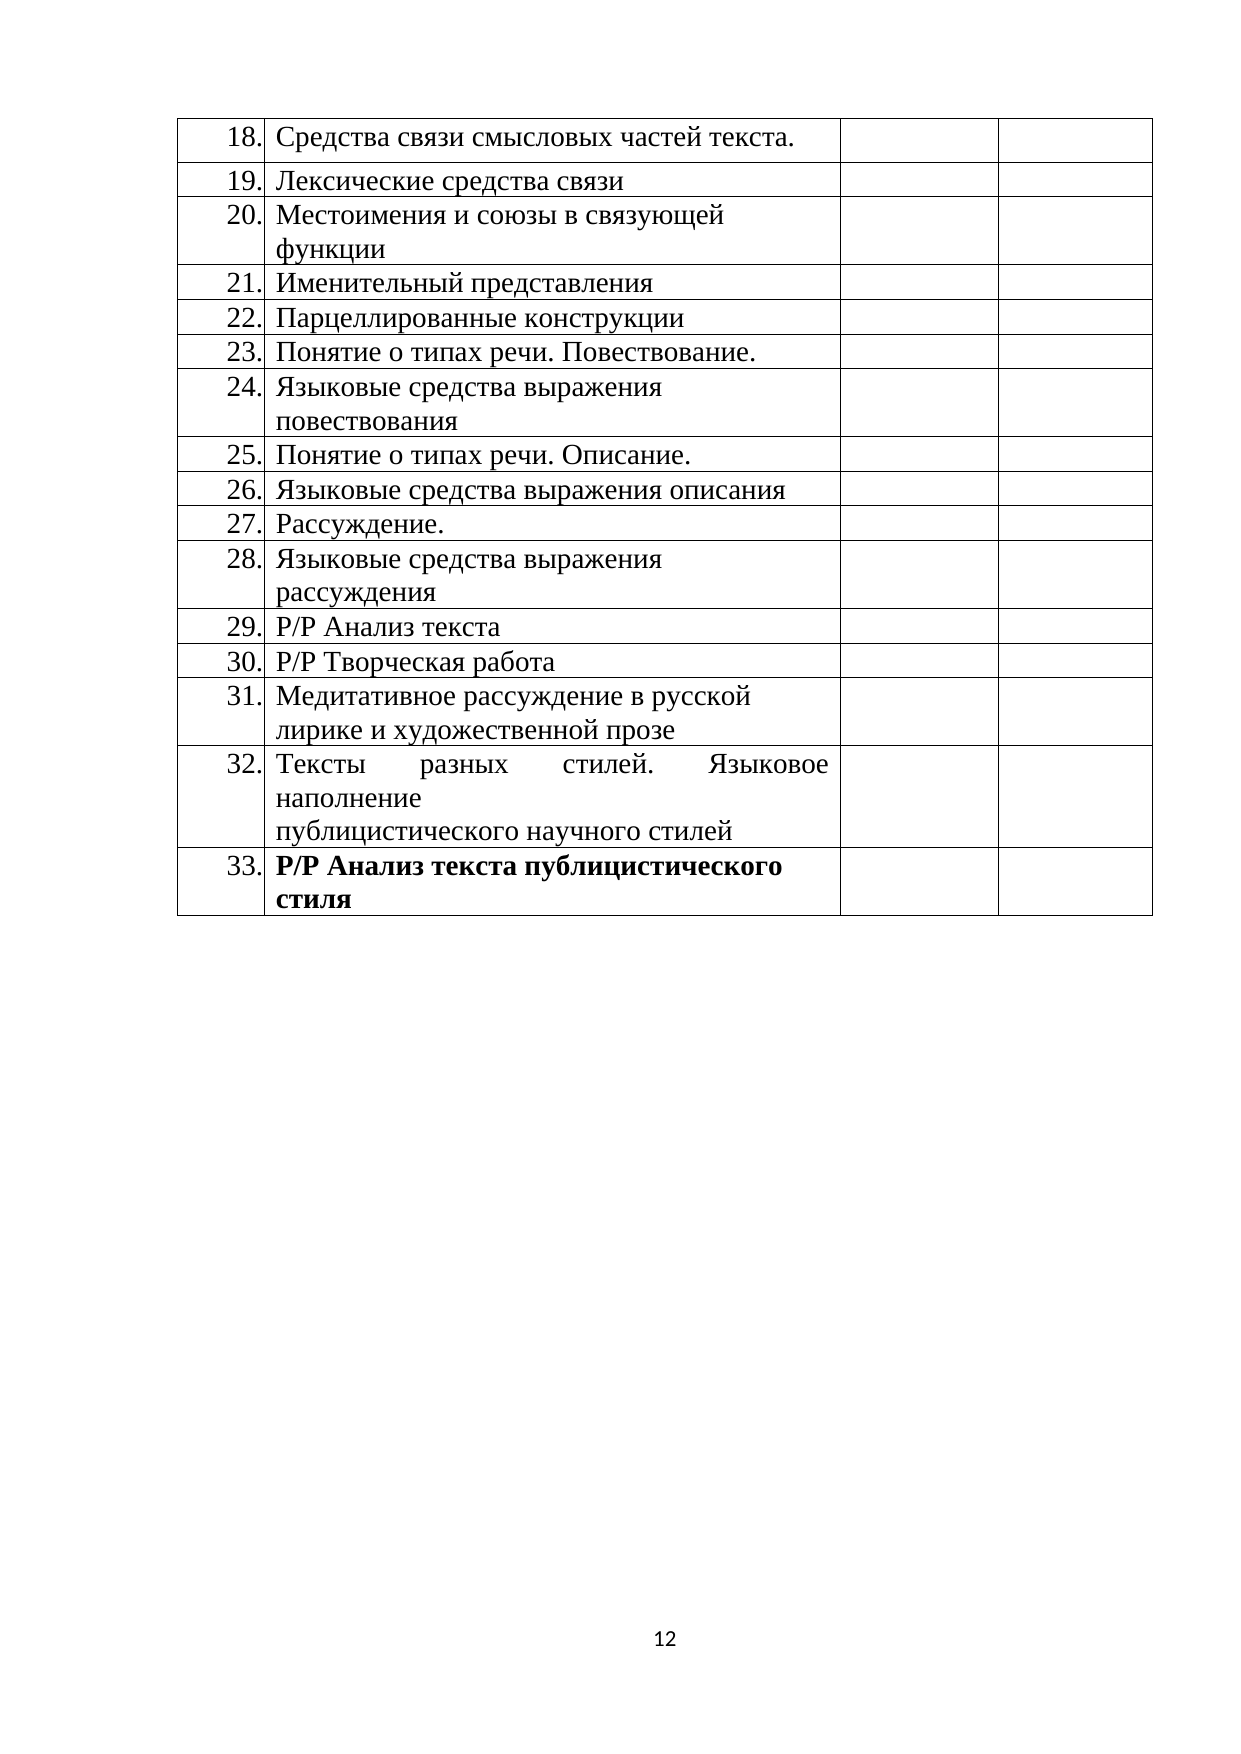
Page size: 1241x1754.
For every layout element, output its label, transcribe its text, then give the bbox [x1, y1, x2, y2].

table_cell [841, 609, 998, 643]
table_cell [999, 644, 1152, 677]
table_cell [178, 472, 264, 505]
table_cell [178, 369, 264, 436]
table_cell Понятие о типах речи. Описание. [265, 437, 840, 471]
table_cell [999, 541, 1152, 608]
table_cell Языковые средства выражения рассуждения [265, 541, 840, 608]
table_cell [841, 848, 998, 915]
table_cell [999, 197, 1152, 264]
table_cell [841, 678, 998, 745]
table_cell [999, 437, 1152, 471]
table_cell [841, 644, 998, 677]
table_cell Парцеллированные конструкции [265, 300, 840, 333]
table_cell [841, 369, 998, 436]
table_cell [178, 541, 264, 608]
table_cell Языковые средства выражения описания [265, 472, 840, 505]
table_cell [841, 746, 998, 847]
table_cell [178, 609, 264, 643]
table_cell Медитативное рассуждение в русской лирике и художественной прозе [265, 678, 840, 745]
table_cell [841, 197, 998, 264]
table_cell [999, 335, 1152, 368]
table_cell [999, 848, 1152, 915]
table_cell Понятие о типах речи. Повествование. [265, 335, 840, 368]
table_cell [178, 746, 264, 847]
table_cell Местоимения и союзы в связующей функции [265, 197, 840, 264]
table_cell [178, 335, 264, 368]
table_cell Лексические средства связи [265, 163, 840, 196]
table_cell [178, 119, 264, 162]
table_cell [999, 265, 1152, 299]
table_cell [999, 506, 1152, 540]
table_cell [841, 472, 998, 505]
table_cell [178, 265, 264, 299]
table_cell [999, 163, 1152, 196]
table_cell [841, 437, 998, 471]
table_cell Рассуждение. [265, 506, 840, 540]
table_cell [999, 369, 1152, 436]
table_cell [841, 119, 998, 162]
table_cell [841, 163, 998, 196]
table_cell Р/Р Творческая работа [265, 644, 840, 677]
table_cell [178, 644, 264, 677]
table_cell [999, 609, 1152, 643]
table_cell Тексты разных стилей. Языковое наполнение публицистического научного стилей [265, 746, 840, 847]
table_cell [999, 678, 1152, 745]
table_cell Средства связи смысловых частей текста. [265, 119, 840, 162]
table_cell [841, 506, 998, 540]
table_cell [841, 300, 998, 333]
table_cell [178, 506, 264, 540]
table_cell [178, 437, 264, 471]
table_cell [999, 472, 1152, 505]
table_cell [178, 197, 264, 264]
table_cell Языковые средства выражения повествования [265, 369, 840, 436]
table_cell [999, 119, 1152, 162]
table_cell [999, 300, 1152, 333]
table_cell [178, 163, 264, 196]
table_cell Р/Р Анализ текста публицистического стиля [265, 848, 840, 915]
table_cell [841, 541, 998, 608]
table_cell Именительный представления [265, 265, 840, 299]
table_cell Р/Р Анализ текста [265, 609, 840, 643]
table_cell [178, 300, 264, 333]
table_cell [841, 265, 998, 299]
table_cell [178, 848, 264, 915]
table_cell [999, 746, 1152, 847]
table_cell [841, 335, 998, 368]
table_cell [178, 678, 264, 745]
